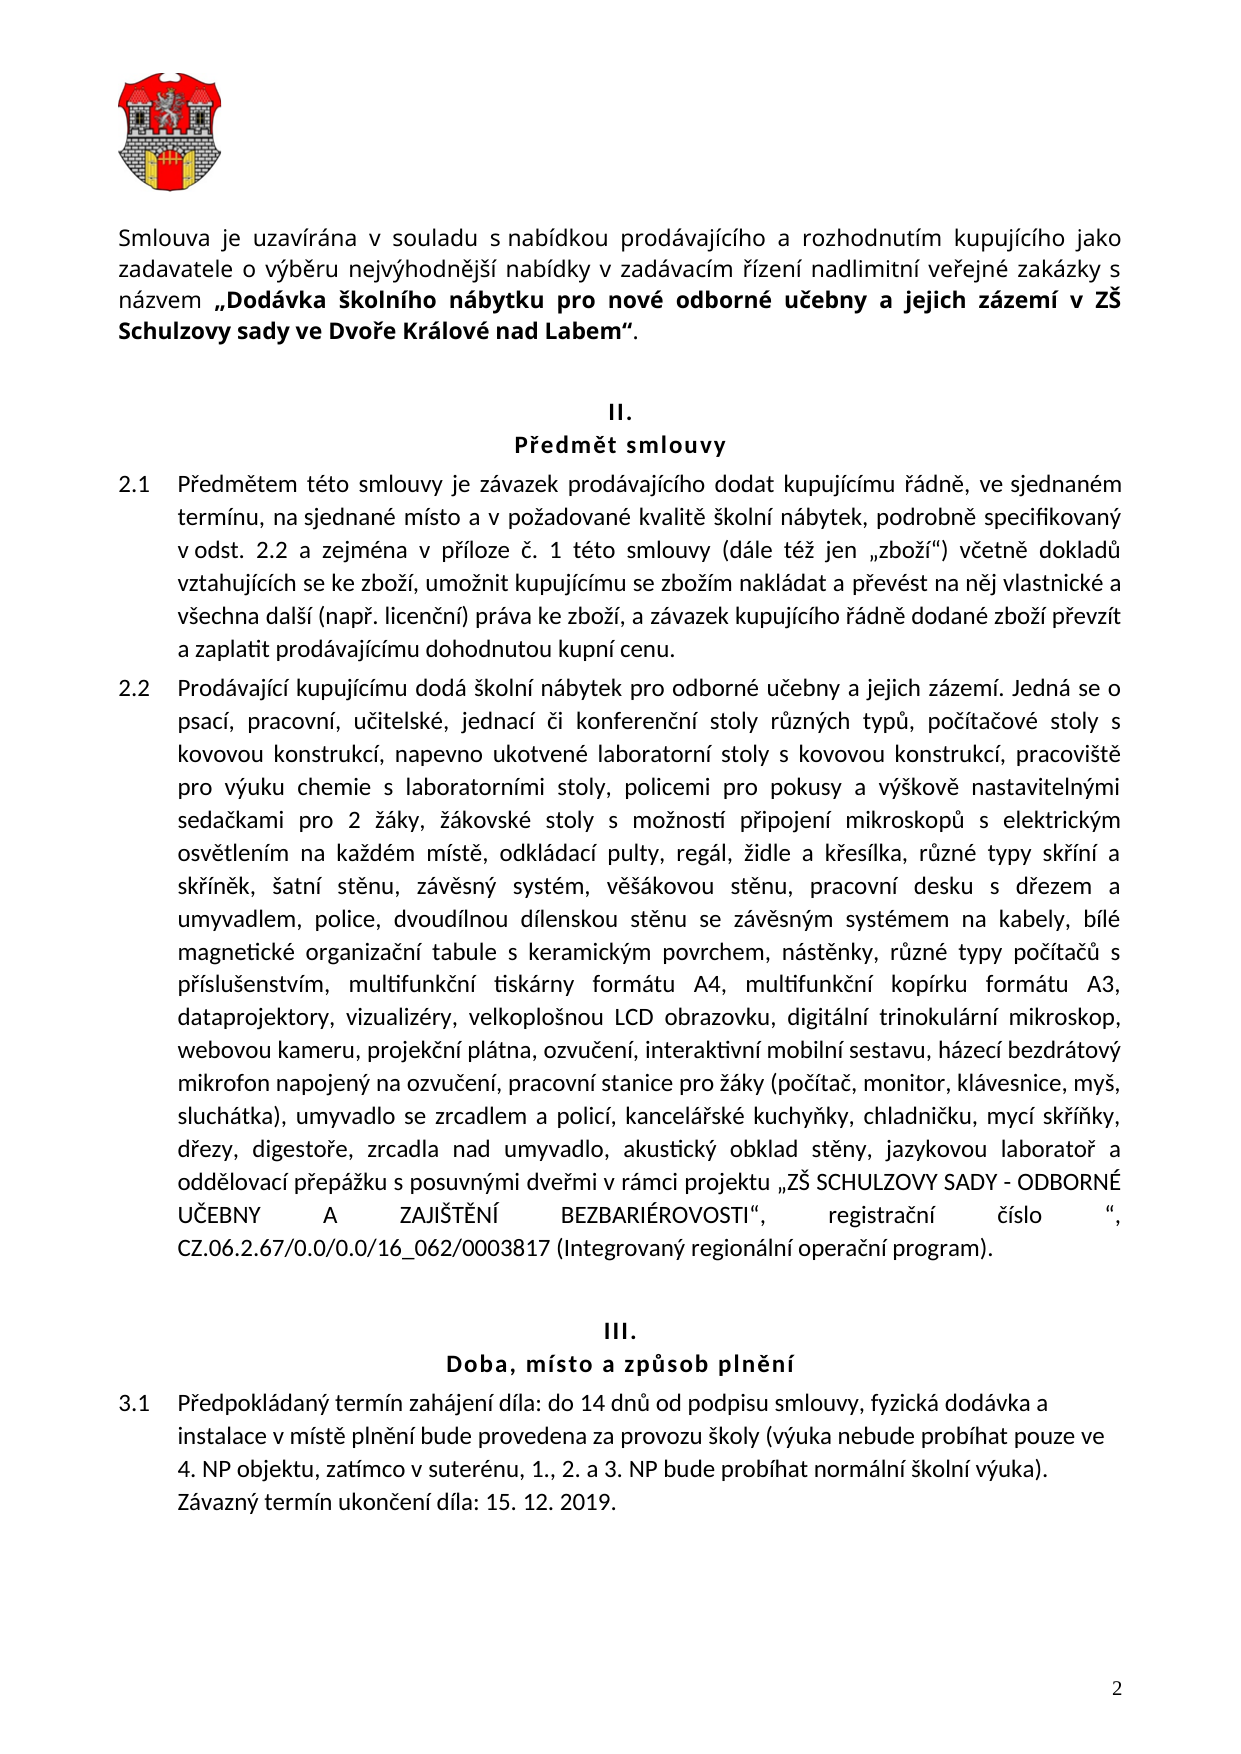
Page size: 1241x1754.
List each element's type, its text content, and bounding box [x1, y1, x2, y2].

subtitle II. [118, 397, 1122, 427]
list Závazný termín ukončení díla: 15. 12. 2019. [177, 1486, 1122, 1516]
picture [118, 73, 222, 192]
subtitle III. [118, 1315, 1122, 1345]
text 2.1 Předmětem této smlouvy je závazek prodávajícího dodat kupujícímu řádně, ve sjednaném termínu, na sjednané místo a v požadované kvalitě školní nábytek, podrobně specifikovaný v odst. 2.2 a zejména v příloze č. 1 této smlouvy (dále též jen „zboží“) včetně dokladů vztahujících se ke zboží, umožnit kupujícímu se zbožím nakládat a převést na něj vlastnické a všechna další (např. licenční) práva ke zboží, a závazek kupujícího řádně dodané zboží převzít a zaplatit prodávajícímu dohodnutou kupní cenu. [118, 469, 1122, 664]
subtitle Předmět smlouvy [118, 429, 1122, 460]
list 3.1 Předpokládaný termín zahájení díla: do 14 dnů od podpisu smlouvy, fyzická dodávka a instalace v místě plnění bude provedena za provozu školy (výuka nebude probíhat pouze ve 4. NP objektu, zatímco v suterénu, 1., 2. a 3. NP bude probíhat normální školní výuka). [118, 1387, 1122, 1483]
text Smlouva je uzavírána v souladu s nabídkou prodávajícího a rozhodnutím kupujícího jako zadavatele o výběru nejvýhodnější nabídky v zadávacím řízení nadlimitní veřejné zakázky s názvem „Dodávka školního nábytku pro nové odborné učebny a jejich zázemí v ZŠ Schulzovy sady ve Dvoře Králové nad Labem“. [118, 222, 1122, 347]
subtitle Doba, místo a způsob plnění [118, 1348, 1122, 1378]
text 2.2 Prodávající kupujícímu dodá školní nábytek pro odborné učebny a jejich zázemí. Jedná se o psací, pracovní, učitelské, jednací či konferenční stoly různých typů, počítačové stoly s kovovou konstrukcí, napevno ukotvené laboratorní stoly s kovovou konstrukcí, pracoviště pro výuku chemie s laboratorními stoly, policemi pro pokusy a výškově nastavitelnými sedačkami pro 2 žáky, žákovské stoly s možností připojení mikroskopů s elektrickým osvětlením na každém místě, odkládací pulty, regál, židle a křesílka, různé typy skříní a skříněk, šatní stěnu, závěsný systém, věšákovou stěnu, pracovní desku s dřezem a umyvadlem, police, dvoudílnou dílenskou stěnu se závěsným systémem na kabely, bílé magnetické organizační tabule s keramickým povrchem, nástěnky, různé typy počítačů s příslušenstvím, multifunkční tiskárny formátu A4, multifunkční kopírku formátu A3, dataprojektory, vizualizéry, velkoplošnou LCD obrazovku, digitální trinokulární mikroskop, webovou kameru, projekční plátna, ozvučení, interaktivní mobilní sestavu, házecí bezdrátový mikrofon napojený na ozvučení, pracovní stanice pro žáky (počítač, monitor, klávesnice, myš, sluchátka), umyvadlo se zrcadlem a policí, kancelářské kuchyňky, chladničku, mycí skříňky, dřezy, digestoře, zrcadla nad umyvadlo, akustický obklad stěny, jazykovou laboratoř a oddělovací přepážku s posuvnými dveřmi v rámci projektu „ZŠ SCHULZOVY SADY - ODBORNÉ UČEBNY A ZAJIŠTĚNÍ BEZBARIÉROVOSTI“, registrační číslo “, CZ.06.2.67/0.0/0.0/16_062/0003817 (Integrovaný regionální operační program). [118, 672, 1122, 1262]
